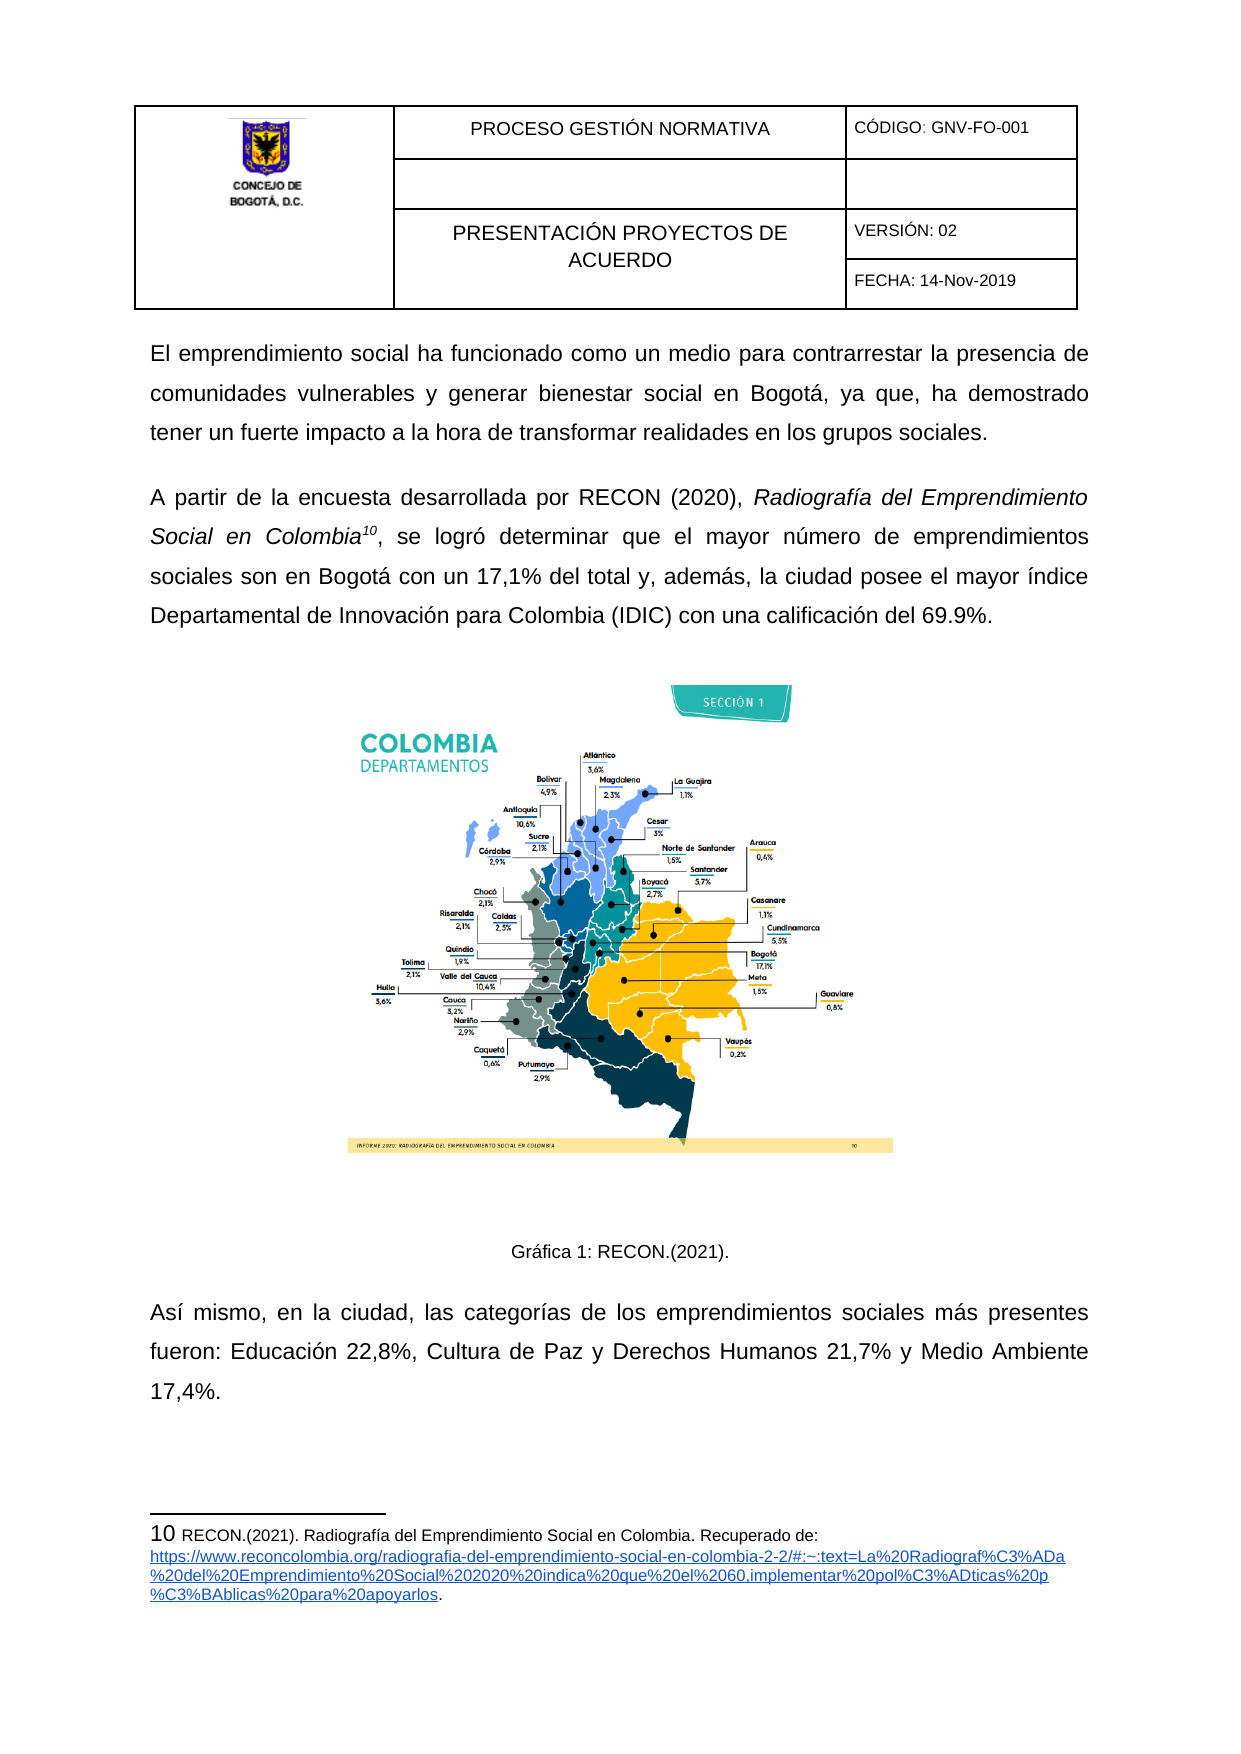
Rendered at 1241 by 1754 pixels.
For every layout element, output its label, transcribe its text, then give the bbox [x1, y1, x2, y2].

picture [347, 685, 894, 1174]
text A partir de la encuesta desarrollada por RECON (2020), Radiografía del Emprendimiento Social en Colombia, se logró determinar que el mayor número de emprendimientos sociales son en Bogotá con un 17,1% del total y, además, la ciudad posee el mayor índice Departamental de Innovación para Colombia (IDIC) con una calificación del 69.9%. [150, 484, 1090, 628]
text Así mismo, en la ciudad, las categorías de los emprendimientos sociales más presentes fueron: Educación 22,8%, Cultura de Paz y Derechos Humanos 21,7% y Medio Ambiente 17,4%. [150, 1299, 1090, 1404]
text El emprendimiento social ha funcionado como un medio para contrarrestar la presencia de comunidades vulnerables y generar bienestar social en Bogotá, ya que, ha demostrado tener un fuerte impacto a la hora de transformar realidades en los grupos sociales. [150, 340, 1090, 446]
picture [227, 117, 307, 211]
